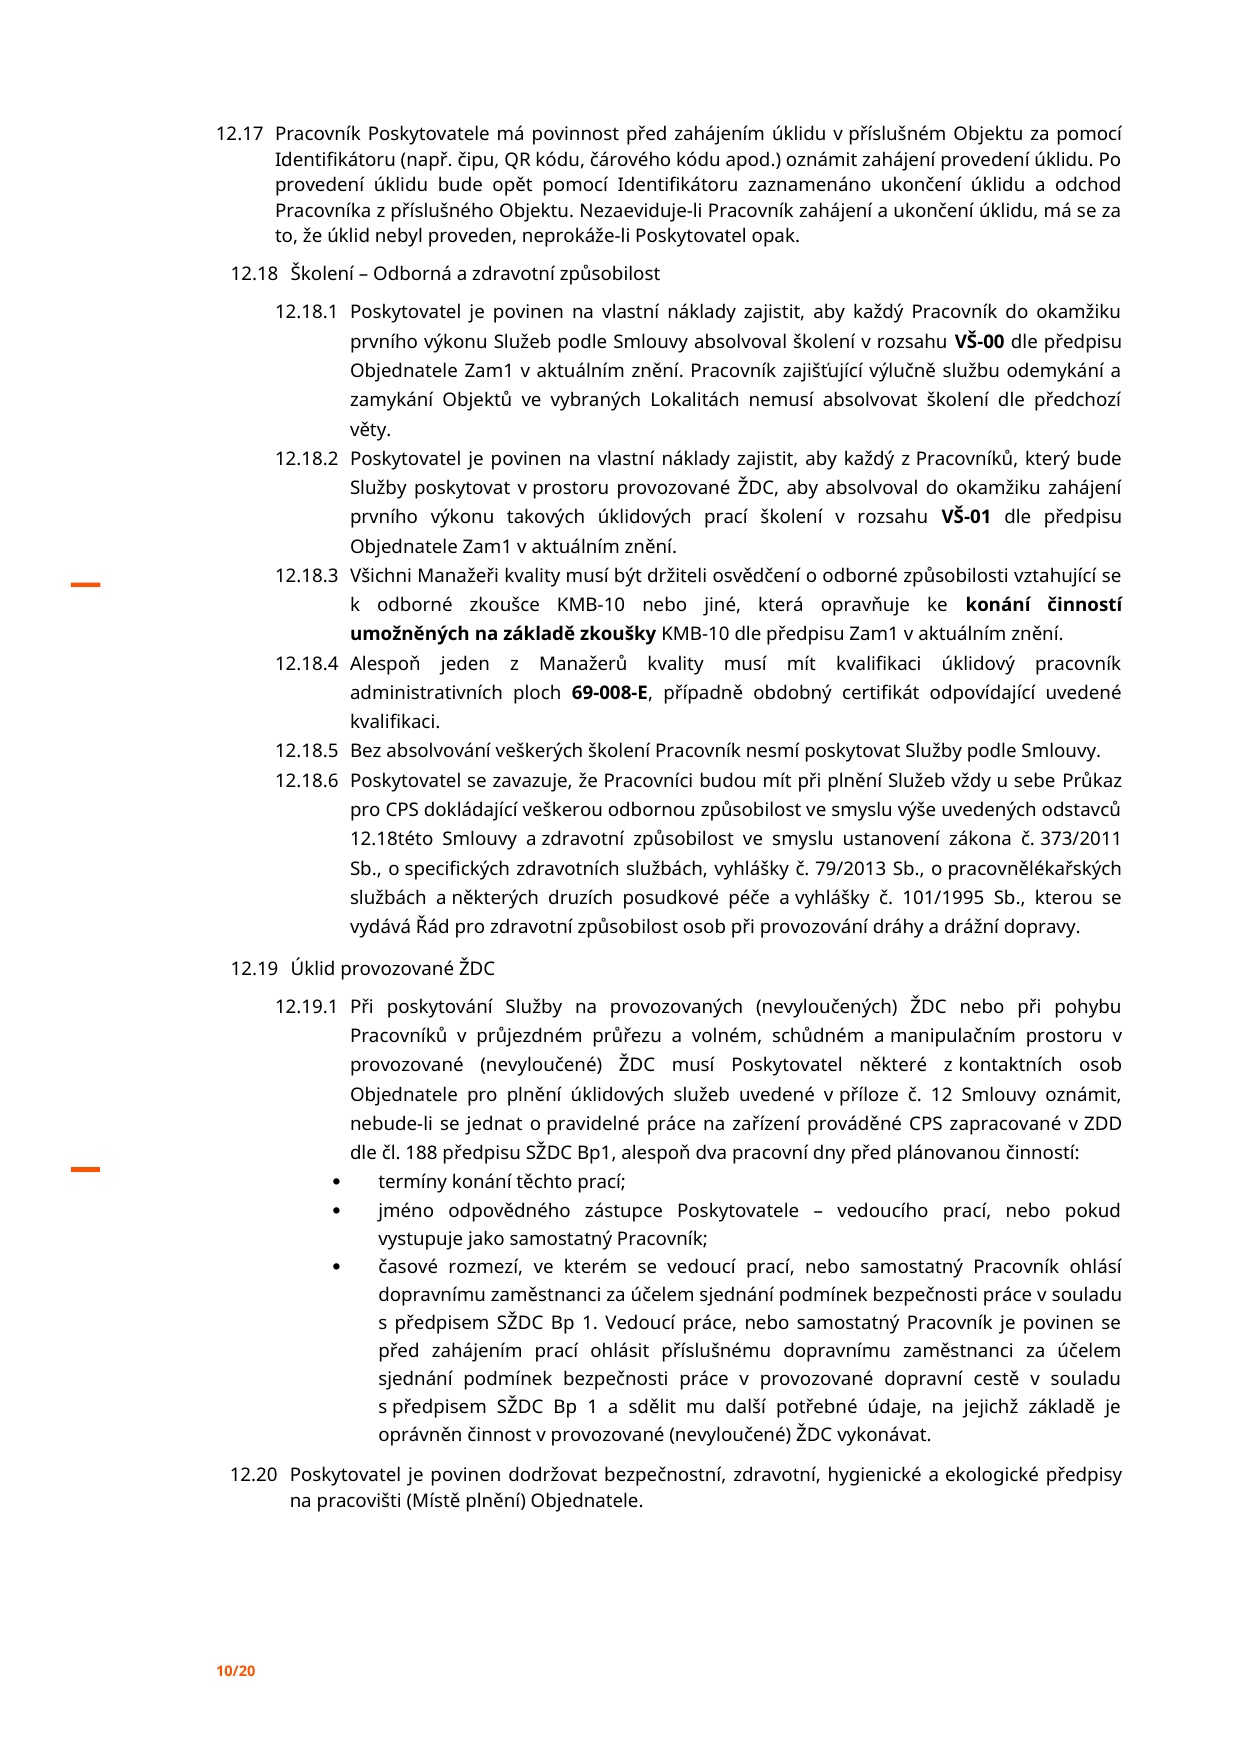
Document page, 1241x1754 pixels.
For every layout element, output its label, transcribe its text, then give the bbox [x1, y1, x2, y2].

subtitle Při poskytování Služby na provozovaných (nevyloučených) ŽDC nebo při pohybu Pracovníků v průjezdném průřezu a volném, schůdném a manipulačním prostoru v provozované (nevyloučené) ŽDC musí Poskytovatel některé z kontaktních osob Objednatele pro plnění úklidových služeb uvedené v příloze č. 12 Smlouvy oznámit, nebude-li se jednat o pravidelné práce na zařízení prováděné CPS zapracované v ZDD dle čl. 188 předpisu SŽDC Bp1, alespoň dva pracovní dny před plánovanou činností: [275, 993, 1122, 1165]
subtitle Poskytovatel je povinen na vlastní náklady zajistit, aby každý z Pracovníků, který bude Služby poskytovat v prostoru provozované ŽDC, aby absolvoval do okamžiku zahájení prvního výkonu takových úklidových prací školení v rozsahu VŠ-01 dle předpisu Objednatele Zam1 v aktuálním znění. [275, 445, 1122, 558]
subtitle Poskytovatel se zavazuje, že Pracovníci budou mít při plnění Služeb vždy u sebe Průkaz pro CPS dokládající veškerou odbornou způsobilost ve smyslu výše uvedených odstavců této Smlouvy a zdravotní způsobilost ve smyslu ustanovení zákona č. 373/2011 Sb., o specifických zdravotních službách, vyhlášky č. 79/2013 Sb., o pracovnělékařských službách a některých druzích posudkové péče a vyhlášky č. 101/1995 Sb., kterou se vydává Řád pro zdravotní způsobilost osob při provozování dráhy a drážní dopravy. [275, 767, 1122, 939]
subtitle Poskytovatel je povinen dodržovat bezpečnostní, zdravotní, hygienické a ekologické předpisy na pracovišti (Místě plnění) Objednatele. [229, 1462, 1122, 1513]
subtitle Bez absolvování veškerých školení Pracovník nesmí poskytovat Služby podle Smlouvy. [275, 738, 1122, 763]
list jméno odpovědného zástupce Poskytovatele – vedoucího prací, nebo pokud vystupuje jako samostatný Pracovník; [333, 1197, 1122, 1250]
list časové rozmezí, ve kterém se vedoucí prací, nebo samostatný Pracovník ohlásí dopravnímu zaměstnanci za účelem sjednání podmínek bezpečnosti práce v souladu s předpisem SŽDC Bp 1. Vedoucí práce, nebo samostatný Pracovník je povinen se před zahájením prací ohlásit příslušnému dopravnímu zaměstnanci za účelem sjednání podmínek bezpečnosti práce v provozované dopravní cestě v souladu s předpisem SŽDC Bp 1 a sdělit mu další potřebné údaje, na jejichž základě je oprávněn činnost v provozované (nevyloučené) ŽDC vykonávat. [333, 1253, 1122, 1447]
subtitle Všichni Manažeři kvality musí být držiteli osvědčení o odborné způsobilosti vztahující se k odborné zkoušce KMB-10 nebo jiné, která opravňuje ke konání činností umožněných na základě zkoušky KMB-10 dle předpisu Zam1 v aktuálním znění. [275, 562, 1122, 646]
subtitle Úklid provozované ŽDC [230, 955, 1122, 981]
subtitle Alespoň jeden z Manažerů kvality musí mít kvalifikaci úklidový pracovník administrativních ploch 69-008-E, případně obdobný certifikát odpovídající uvedené kvalifikaci. [275, 650, 1122, 734]
subtitle Pracovník Poskytovatele má povinnost před zahájením úklidu v příslušném Objektu za pomocí Identifikátoru (např. čipu, QR kódu, čárového kódu apod.) oznámit zahájení provedení úklidu. Po provedení úklidu bude opět pomocí Identifikátoru zaznamenáno ukončení úklidu a odchod Pracovníka z příslušného Objektu. Nezaeviduje-li Pracovník zahájení a ukončení úklidu, má se za to, že úklid nebyl proveden, neprokáže-li Poskytovatel opak. [216, 121, 1122, 248]
list termíny konání těchto prací; [333, 1169, 1122, 1194]
subtitle Školení – Odborná a zdravotní způsobilost [230, 261, 1122, 286]
subtitle Poskytovatel je povinen na vlastní náklady zajistit, aby každý Pracovník do okamžiku prvního výkonu Služeb podle Smlouvy absolvoval školení v rozsahu VŠ-00 dle předpisu Objednatele Zam1 v aktuálním znění. Pracovník zajišťující výlučně službu odemykání a zamykání Objektů ve vybraných Lokalitách nemusí absolvovat školení dle předchozí věty. [275, 299, 1122, 441]
